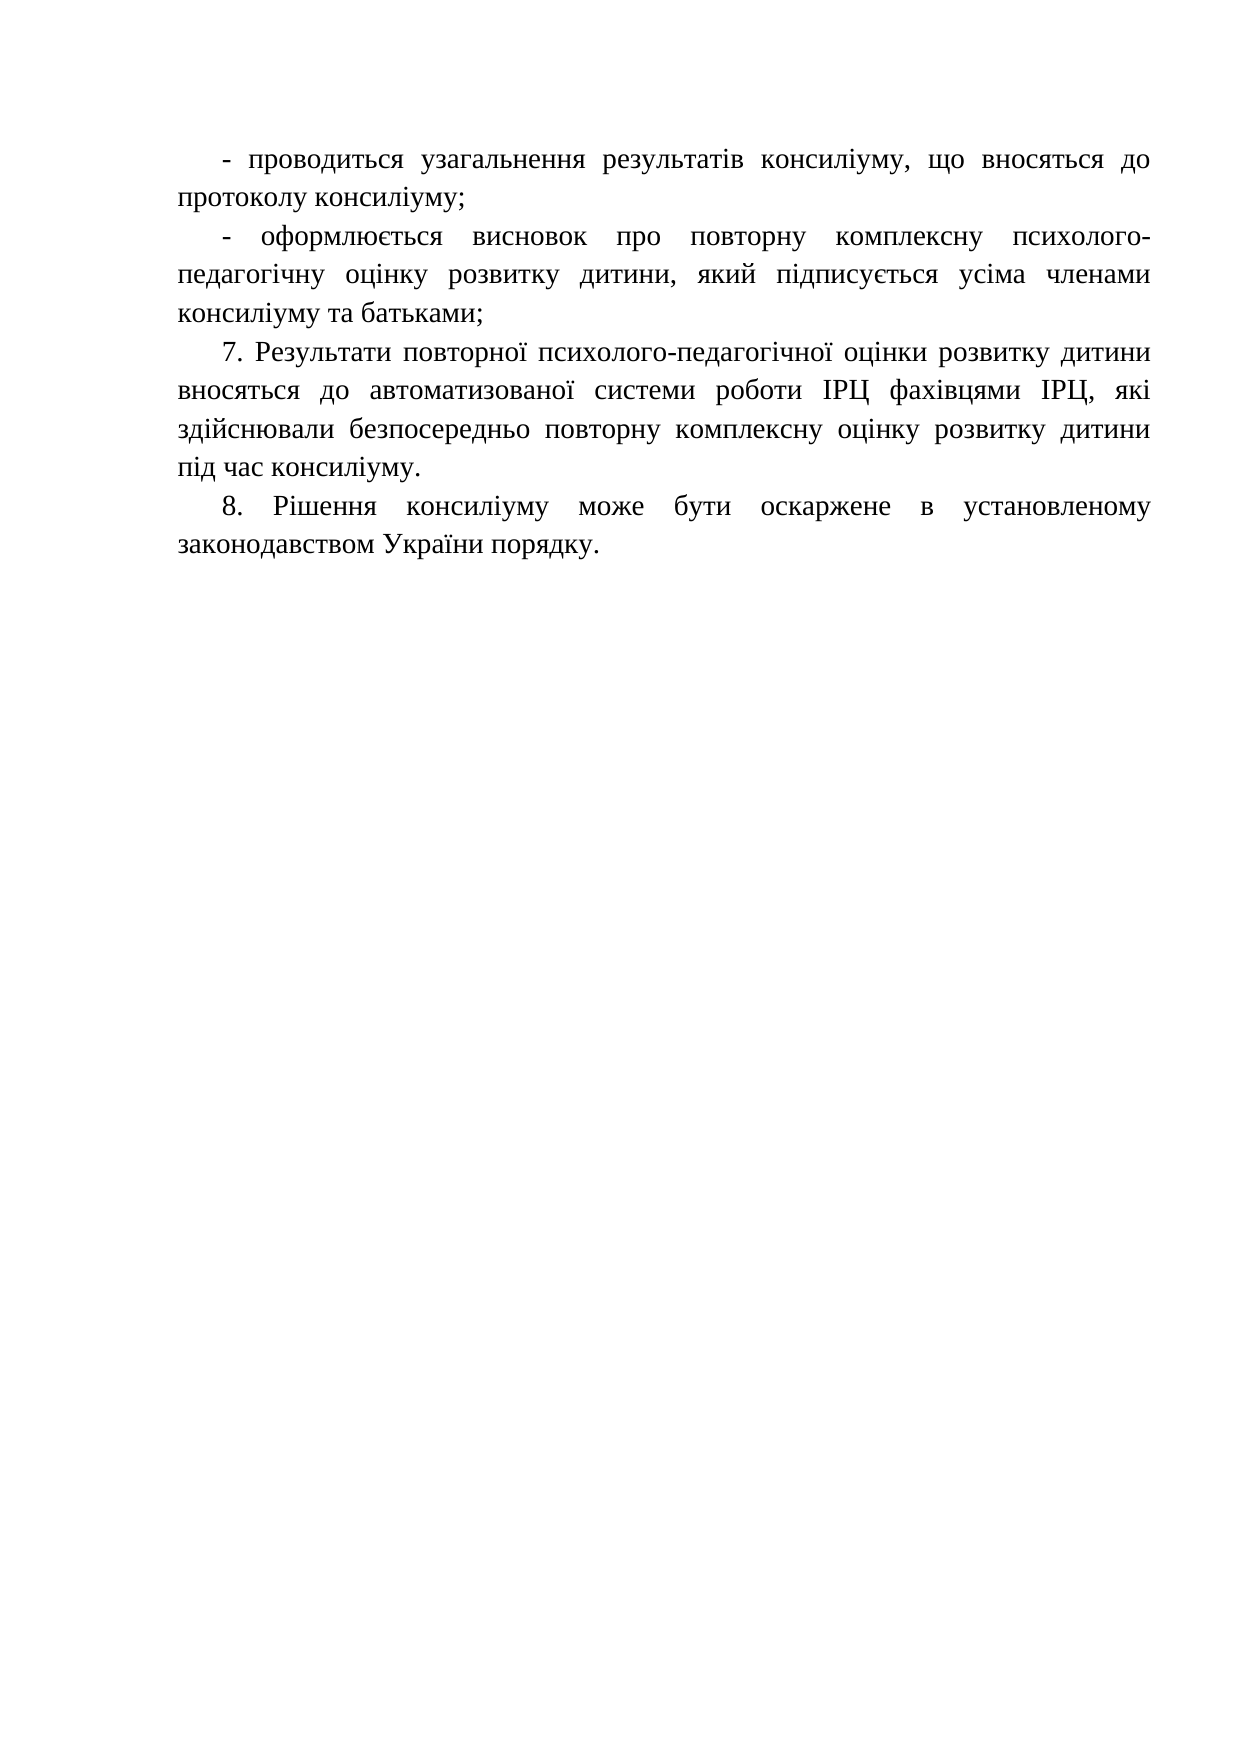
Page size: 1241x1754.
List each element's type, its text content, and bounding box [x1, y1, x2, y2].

list 8. Рішення консиліуму може бути оскаржене в установленому законодавством України порядку. [177, 488, 1152, 560]
list 7. Результати повторної психолого-педагогічної оцінки розвитку дитини вносяться до автоматизованої системи роботи ІРЦ фахівцями ІРЦ, які здійснювали безпосередньо повторну комплексну оцінку розвитку дитини під час консиліуму. [177, 444, 1152, 483]
list 7. Результати повторної психолого-педагогічної оцінки розвитку дитини вносяться до автоматизованої системи роботи ІРЦ фахівцями ІРЦ, які здійснювали безпосередньо повторну комплексну оцінку розвитку дитини під час консиліуму. [177, 334, 1152, 372]
list - оформлюється висновок про повторну комплексну психолого-педагогічну оцінку розвитку дитини, який підписується усіма членами консиліуму та батьками; [177, 218, 1152, 329]
list - проводиться узагальнення результатів консиліуму, що вносяться до протоколу консиліуму; [177, 141, 1152, 213]
